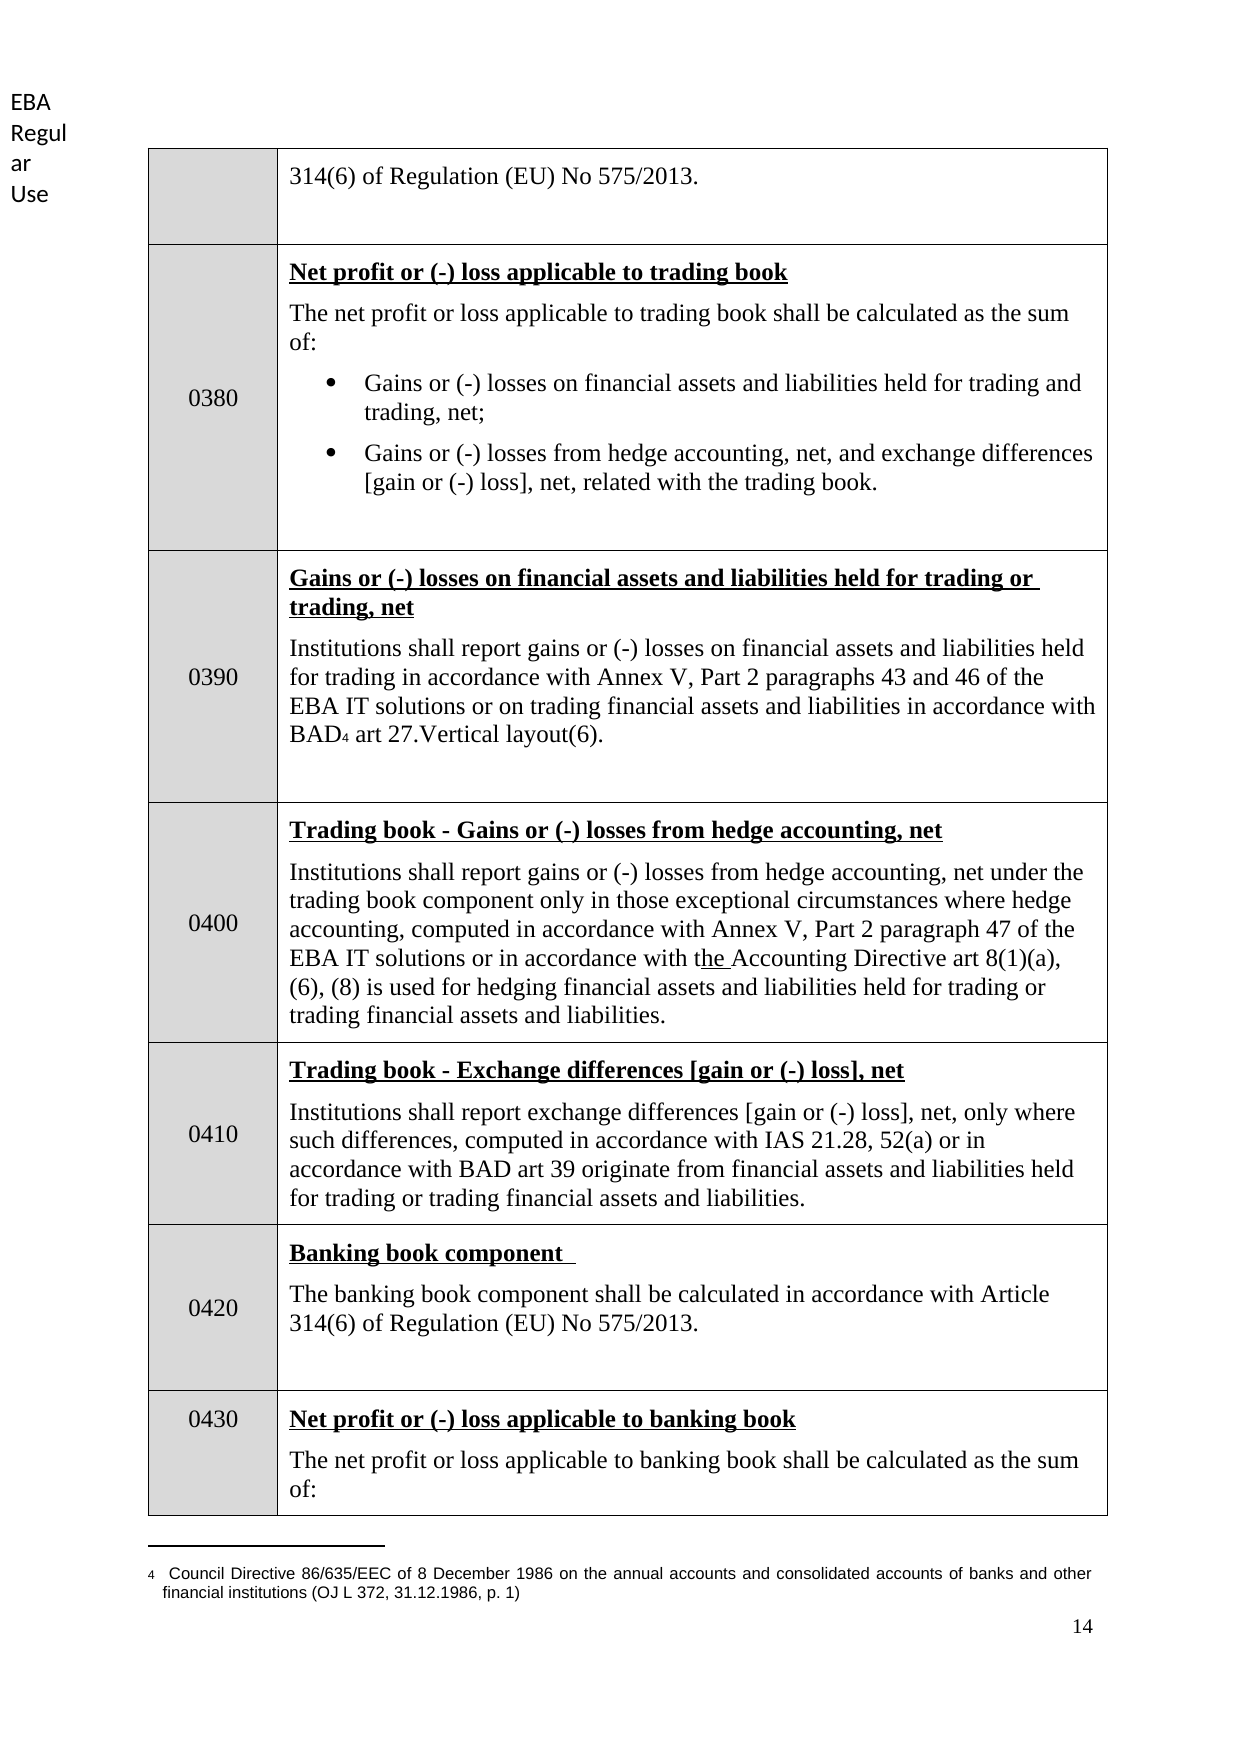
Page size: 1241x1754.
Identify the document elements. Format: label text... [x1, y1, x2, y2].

table_cell Trading book - Exchange differences [gain or (-) loss], net Institutions shall report exchange differences [gain or (-) loss], net, only where such differences, computed in accordance with IAS 21.28, 52(a) or in accordance with BAD art 39 originate from financial assets and liabilities held for trading or trading financial assets and liabilities. [278, 1043, 1107, 1224]
table_cell 0380 [149, 245, 277, 550]
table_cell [278, 149, 1107, 244]
table_cell 0430 [149, 1391, 277, 1515]
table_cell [278, 1391, 1107, 1515]
table_cell 0400 [149, 803, 277, 1042]
table_cell Trading book - Gains or (-) losses from hedge accounting, net Institutions shall report gains or (-) losses from hedge accounting, net under the trading book component only in those exceptional circumstances where hedge accounting, computed in accordance with Annex V, Part 2 paragraph 47 of the EBA IT solutions or in accordance with the Accounting Directive art 8(1)(a), (6), (8) is used for hedging financial assets and liabilities held for trading or trading financial assets and liabilities. [278, 803, 1107, 1042]
table_cell 0390 [149, 551, 277, 802]
table_cell 0420 [149, 1225, 277, 1390]
table_cell 0410 [149, 1043, 277, 1224]
table_cell Banking book component The banking book component shall be calculated in accordance with Article 314(6) of Regulation (EU) No 575/2013. [278, 1225, 1107, 1390]
table_cell Gains or (-) losses on financial assets and liabilities held for trading or trading, net Institutions shall report gains or (-) losses on financial assets and liabilities held for trading in accordance with Annex V, Part 2 paragraphs 43 and 46 of the EBA IT solutions or on trading financial assets and liabilities in accordance with BAD art 27.Vertical layout(6). [278, 551, 1107, 802]
table_cell Net profit or (-) loss applicable to trading book The net profit or loss applicable to trading book shall be calculated as the sum of: Gains or (-) losses on financial assets and liabilities held for trading and trading, net; Gains or (-) losses from hedge accounting, net, and exchange differences [gain or (-) loss], net, related with the trading book. [278, 245, 1107, 550]
table_cell 0370 [149, 149, 277, 244]
